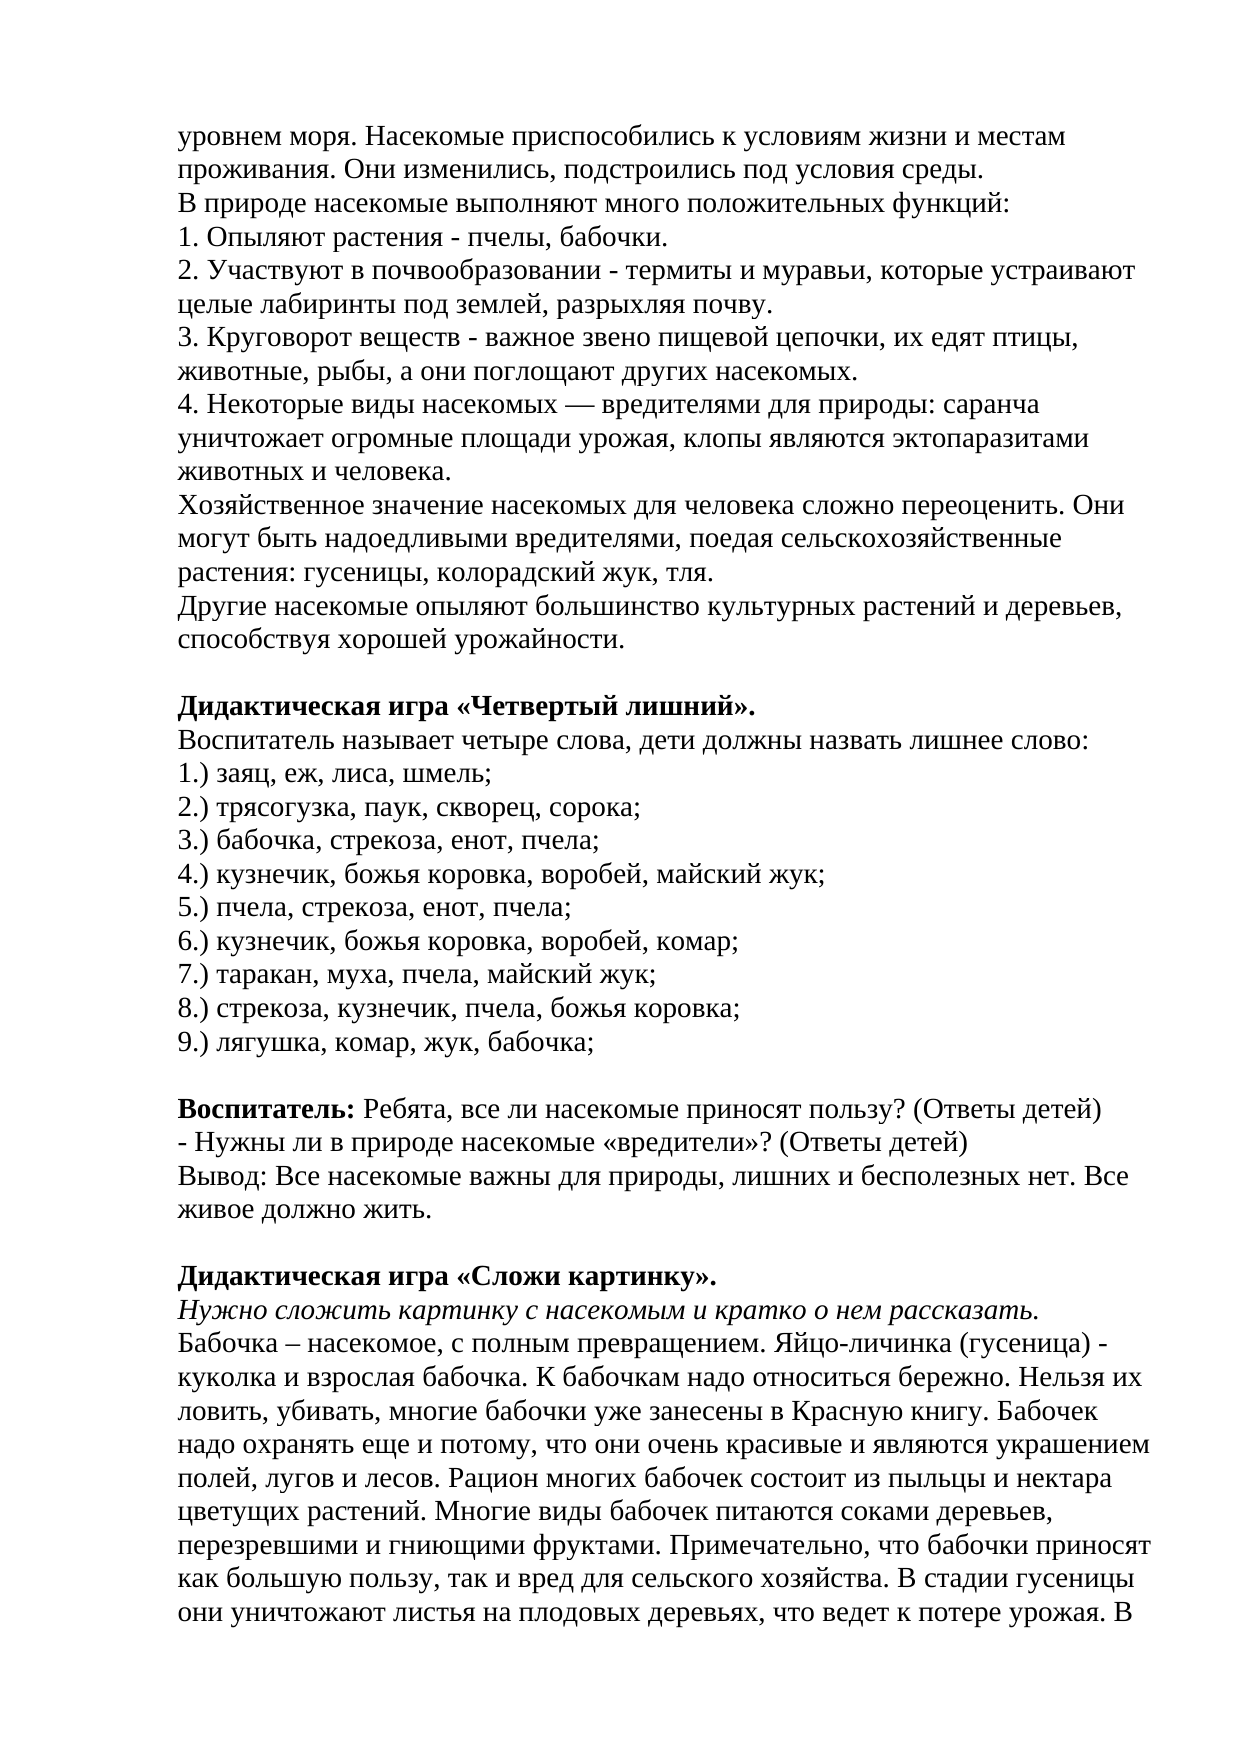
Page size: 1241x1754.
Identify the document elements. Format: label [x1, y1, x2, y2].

text [177, 118, 1152, 655]
text [177, 655, 1152, 1627]
